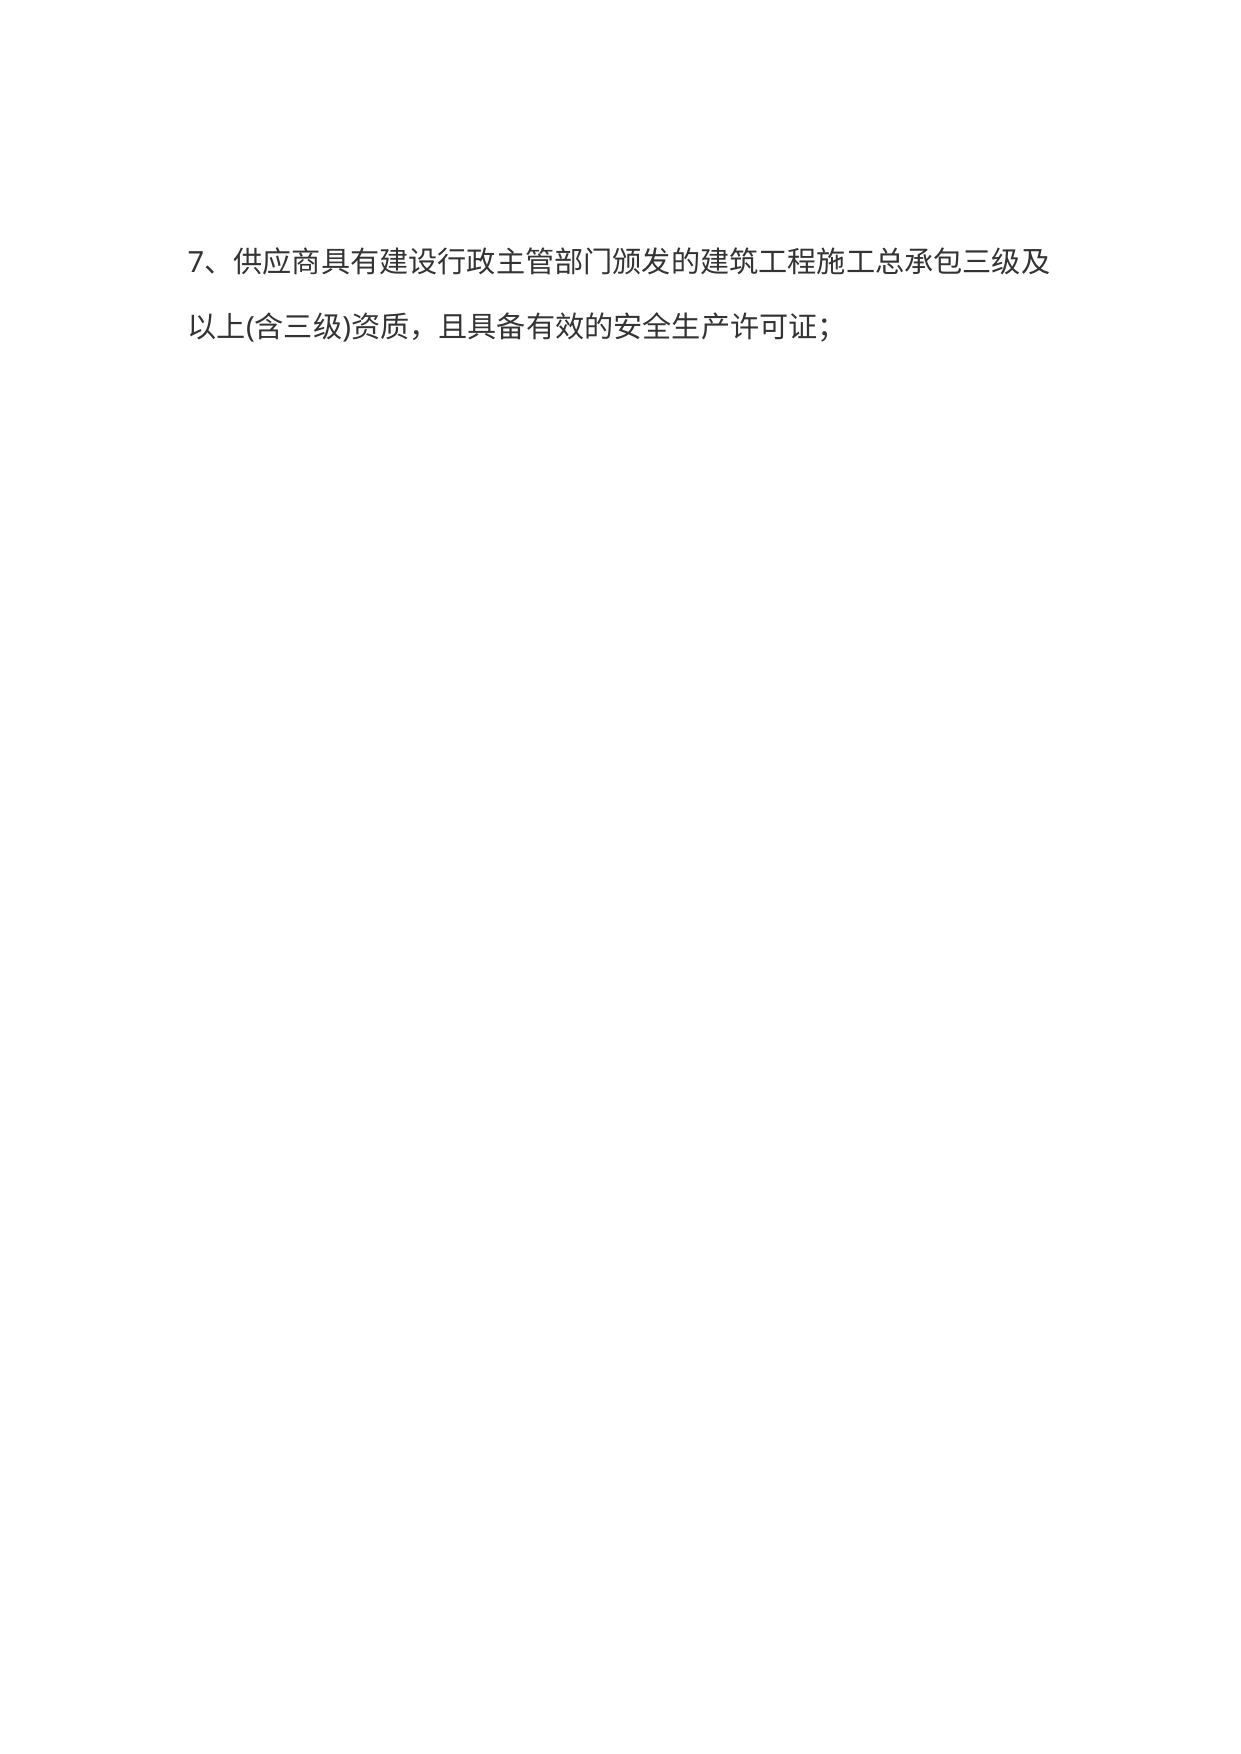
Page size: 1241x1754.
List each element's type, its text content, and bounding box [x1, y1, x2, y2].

text 7、供应商具有建设行政主管部门颁发的建筑工程施工总承包三级及以上(含三级)资质，且具备有效的安全生产许可证； [187, 227, 1053, 357]
